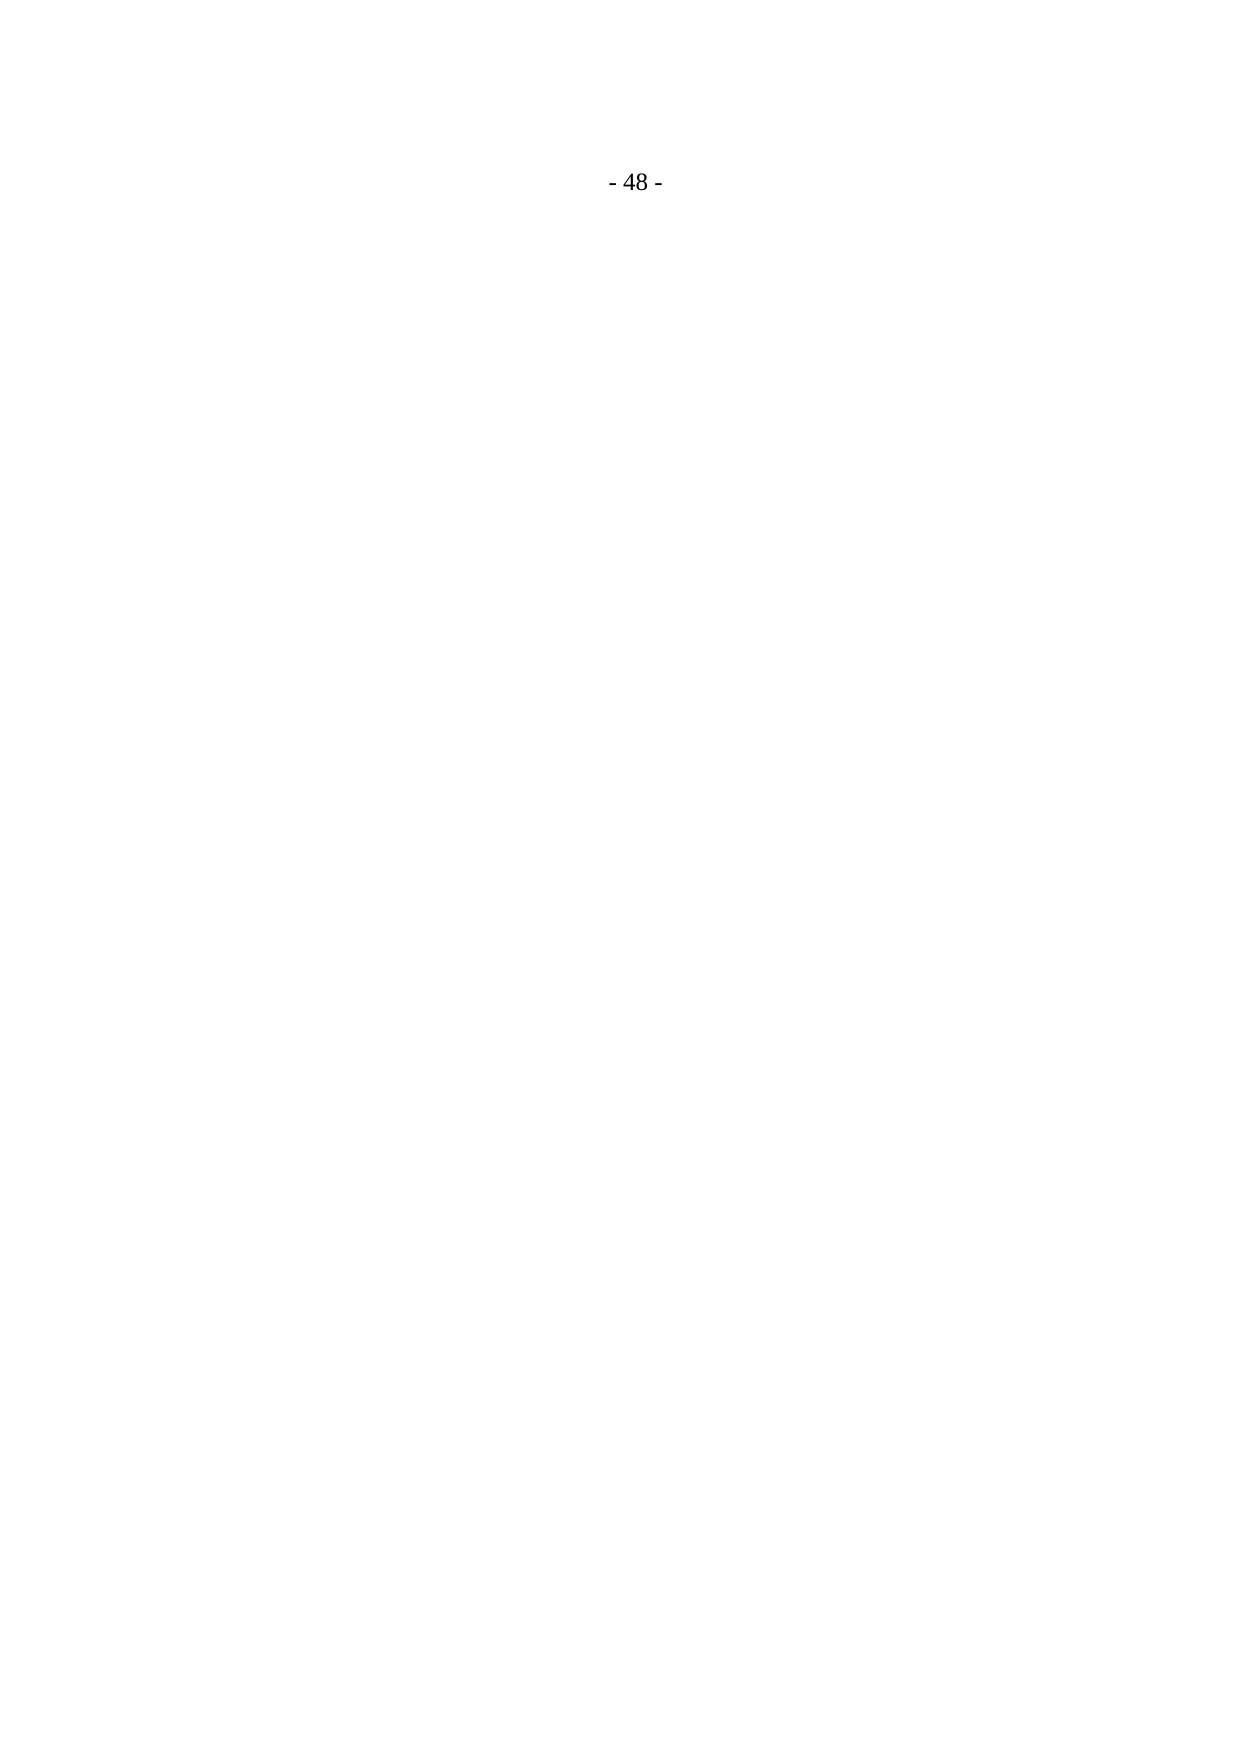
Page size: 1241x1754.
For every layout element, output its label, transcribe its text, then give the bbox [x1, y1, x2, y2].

text - 48 - [465, 167, 805, 195]
